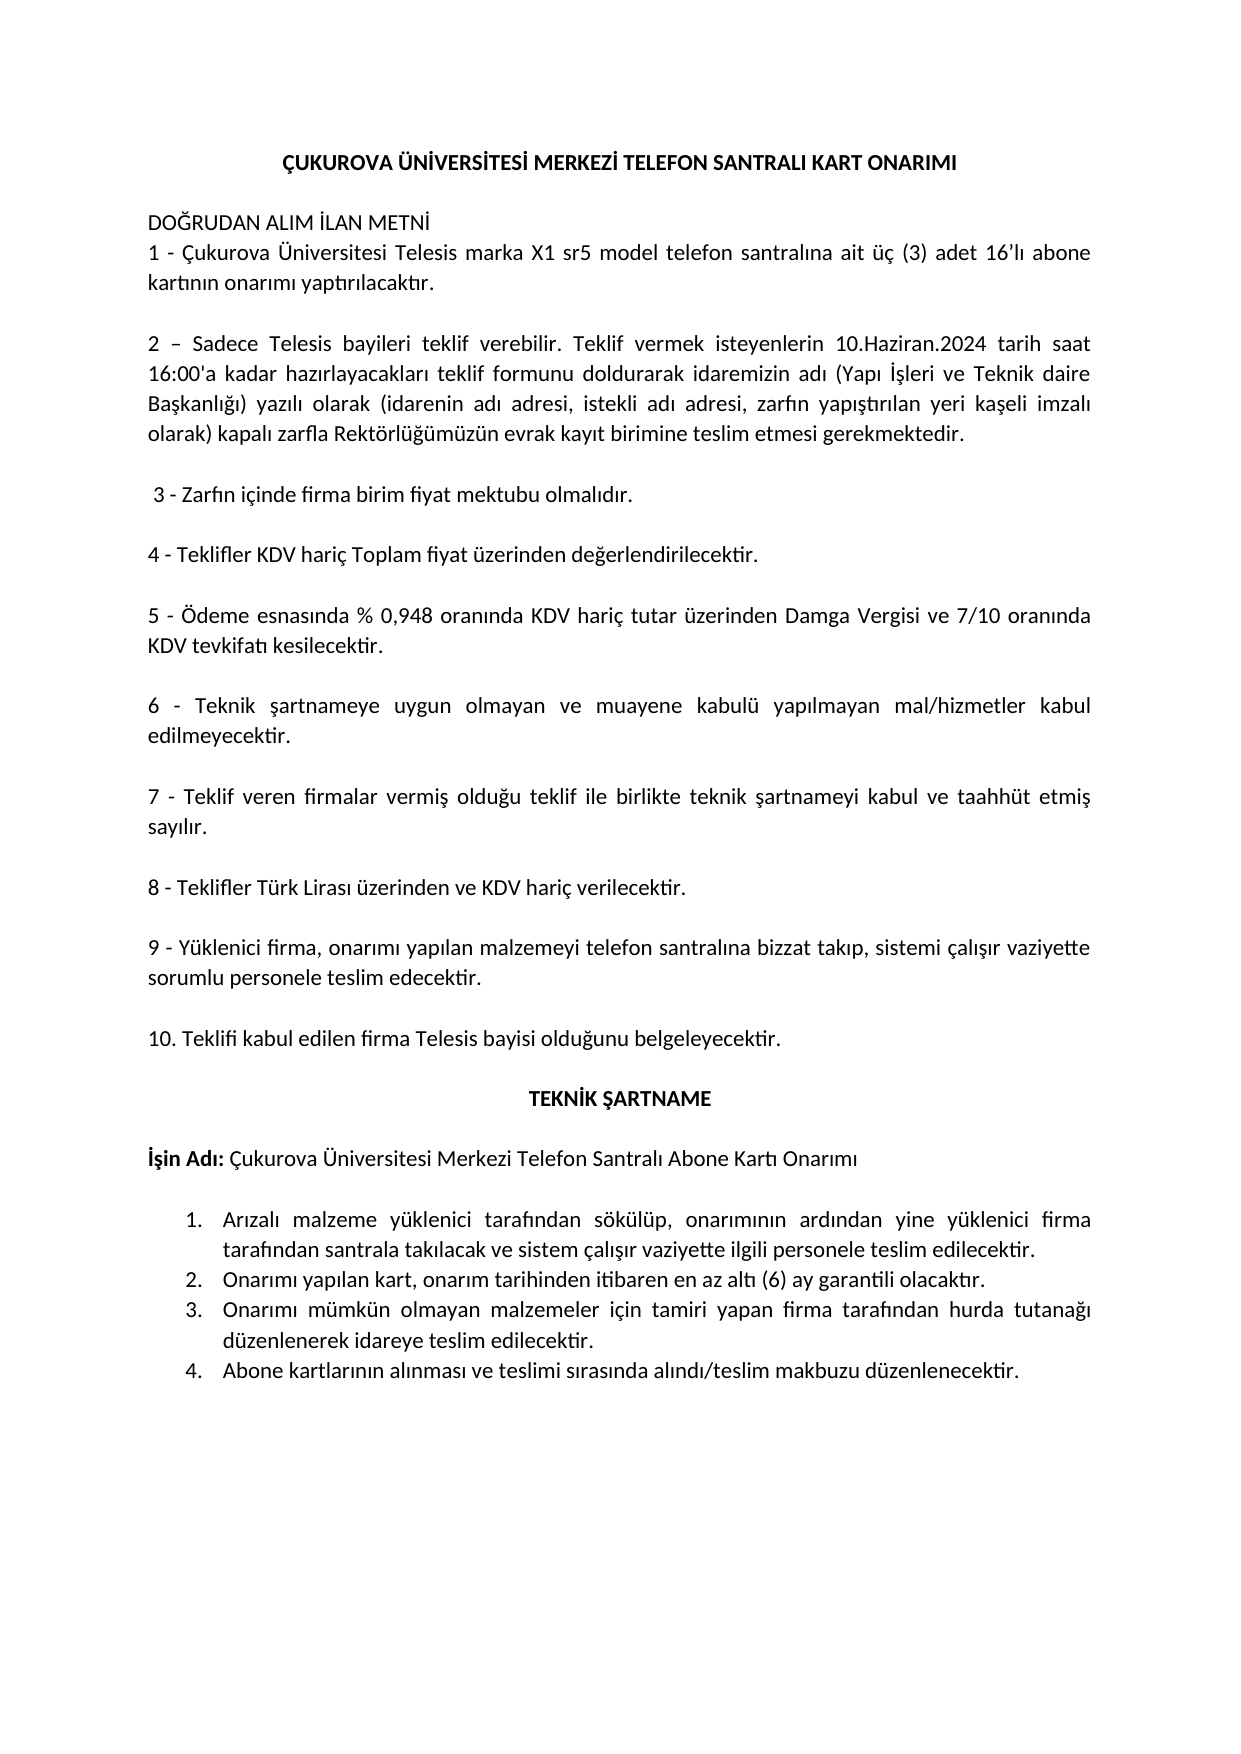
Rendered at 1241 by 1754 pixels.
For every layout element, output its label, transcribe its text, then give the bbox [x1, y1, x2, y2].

text DOĞRUDAN ALIM İLAN METNİ [148, 208, 1093, 236]
text 4 - Teklifler KDV hariç Toplam fiyat üzerinden değerlendirilecektir. [148, 540, 1093, 568]
text TEKNİK ŞARTNAME [148, 1084, 1093, 1112]
text 2 – Sadece Telesis bayileri teklif verebilir. Teklif vermek isteyenlerin 10.Haziran.2024 tarih saat 16:00'a kadar hazırlayacakları teklif formunu doldurarak idaremizin adı (Yapı İşleri ve Teknik daire Başkanlığı) yazılı olarak (idarenin adı adresi, istekli adı adresi, zarfın yapıştırılan yeri kaşeli imzalı olarak) kapalı zarfla Rektörlüğümüzün evrak kayıt birimine teslim etmesi gerekmektedir. [148, 329, 1093, 447]
list Onarımı yapılan kart, onarım tarihinden itibaren en az altı (6) ay garantili olacaktır. [185, 1265, 1093, 1293]
list Abone kartlarının alınması ve teslimi sırasında alındı/teslim makbuzu düzenlenecektir. [185, 1356, 1093, 1384]
text 7 - Teklif veren firmalar vermiş olduğu teklif ile birlikte teknik şartnameyi kabul ve taahhüt etmiş sayılır. [148, 782, 1093, 840]
text 9 - Yüklenici firma, onarımı yapılan malzemeyi telefon santralına bizzat takıp, sistemi çalışır vaziyette sorumlu personele teslim edecektir. [148, 933, 1093, 991]
text 10. Teklifi kabul edilen firma Telesis bayisi olduğunu belgeleyecektir. [148, 1024, 1093, 1052]
list Arızalı malzeme yüklenici tarafından sökülüp, onarımının ardından yine yüklenici firma tarafından santrala takılacak ve sistem çalışır vaziyette ilgili personele teslim edilecektir. [185, 1205, 1093, 1263]
text 8 - Teklifler Türk Lirası üzerinden ve KDV hariç verilecektir. [148, 873, 1093, 901]
text 1 - Çukurova Üniversitesi Telesis marka X1 sr5 model telefon santralına ait üç (3) adet 16’lı abone kartının onarımı yaptırılacaktır. [148, 238, 1093, 296]
text ÇUKUROVA ÜNİVERSİTESİ MERKEZİ TELEFON SANTRALI KART ONARIMI [148, 148, 1093, 176]
text 3 - Zarfın içinde firma birim fiyat mektubu olmalıdır. [148, 480, 1093, 508]
text 5 - Ödeme esnasında % 0,948 oranında KDV hariç tutar üzerinden Damga Vergisi ve 7/10 oranında KDV tevkifatı kesilecektir. [148, 601, 1093, 659]
text İşin Adı: Çukurova Üniversitesi Merkezi Telefon Santralı Abone Kartı Onarımı [148, 1144, 1093, 1172]
list Onarımı mümkün olmayan malzemeler için tamiri yapan firma tarafından hurda tutanağı düzenlenerek idareye teslim edilecektir. [185, 1296, 1093, 1354]
text 6 - Teknik şartnameye uygun olmayan ve muayene kabulü yapılmayan mal/hizmetler kabul edilmeyecektir. [148, 691, 1093, 749]
